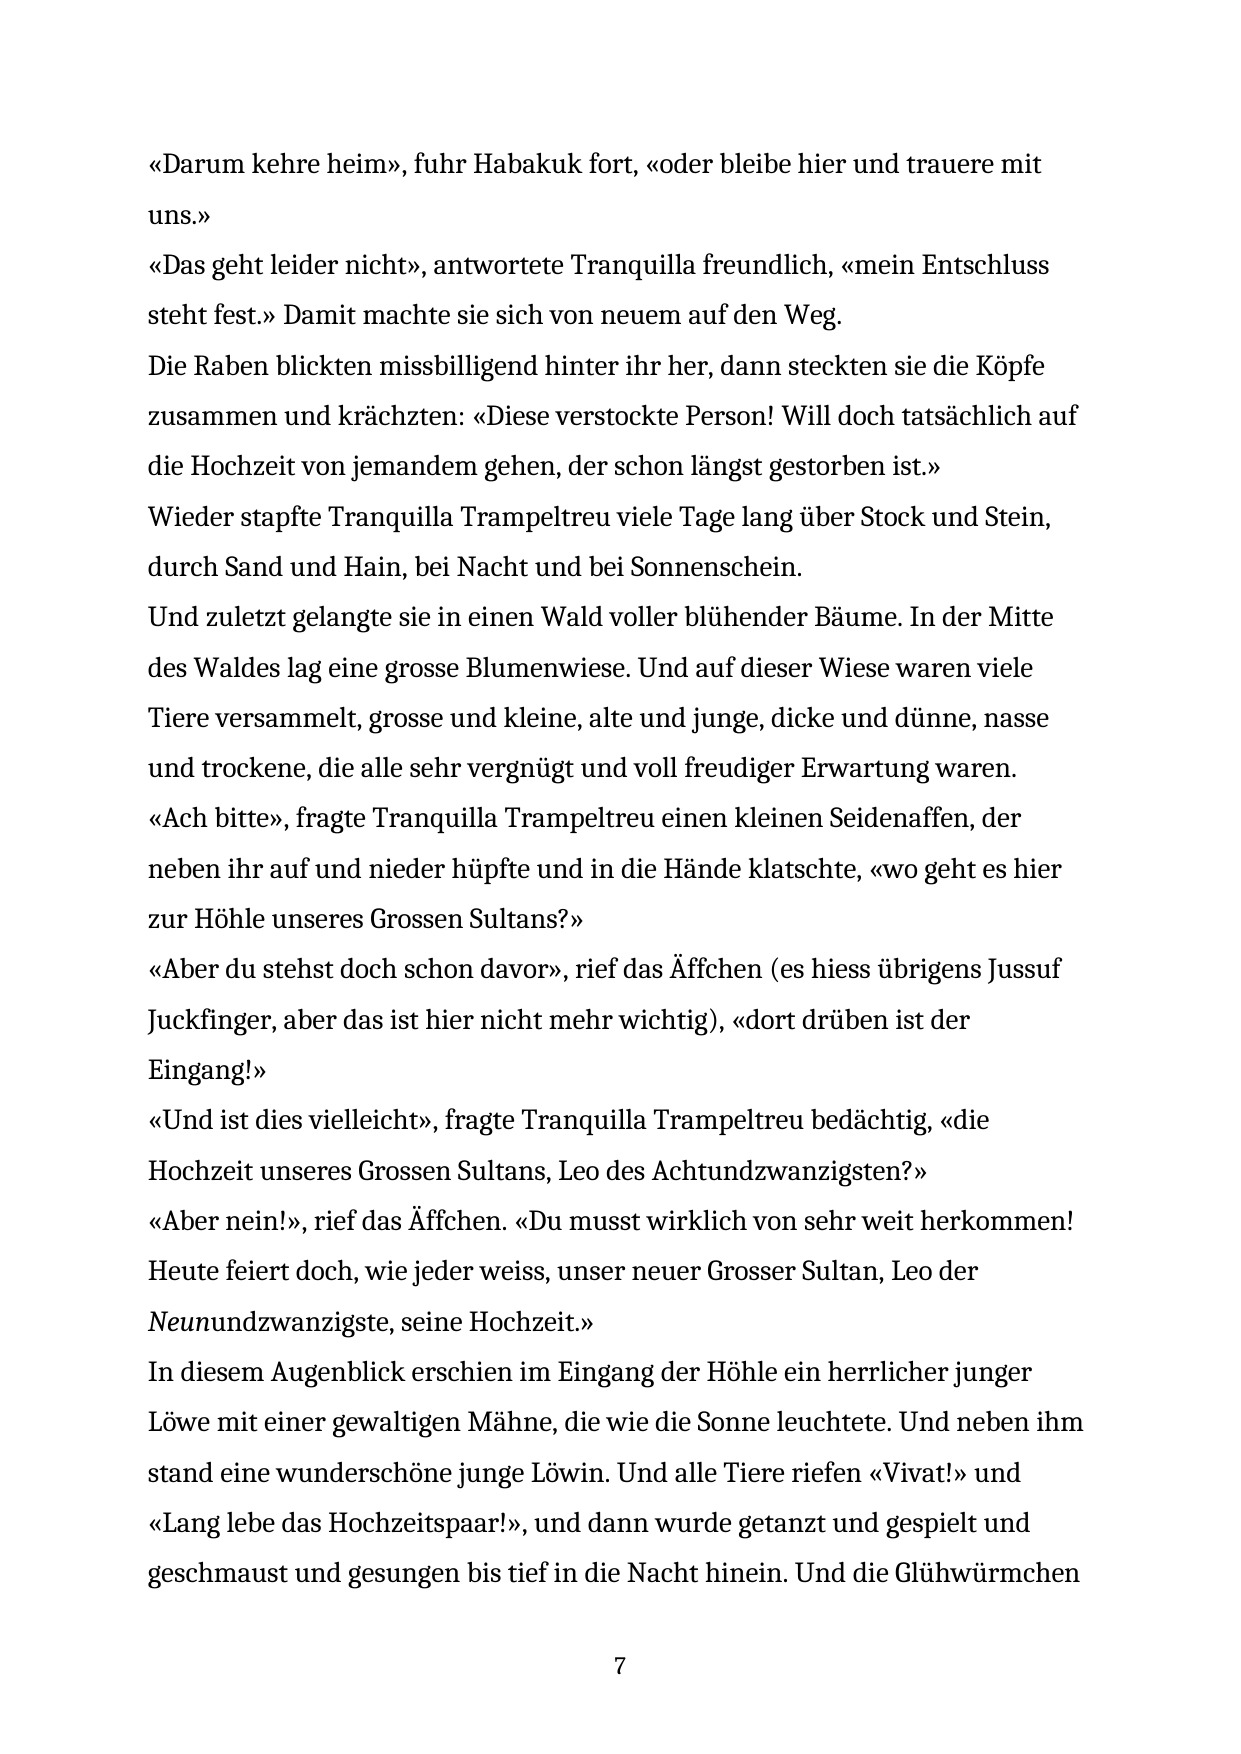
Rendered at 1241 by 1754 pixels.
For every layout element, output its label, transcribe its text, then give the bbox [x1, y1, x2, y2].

text «Aber du stehst doch schon davor», rief das Äffchen (es hiess übrigens Jussuf Juckfinger, aber das ist hier nicht mehr wichtig), «dort drüben ist der Eingang!» [148, 953, 1093, 1087]
text «Und ist dies vielleicht», fragte Tranquilla Trampeltreu bedächtig, «die Hochzeit unseres Grossen Sultans, Leo des Achtundzwanzigsten?» [148, 1103, 1093, 1187]
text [148, 1355, 1093, 1590]
text Und zuletzt gelangte sie in einen Wald voller blühender Bäume. In der Mitte des Waldes lag eine grosse Blumenwiese. Und auf dieser Wiese waren viele Tiere versammelt, grosse und kleine, alte und junge, dicke und dünne, nasse und trockene, die alle sehr vergnügt und voll freudiger Erwartung waren. [148, 600, 1093, 785]
text «Darum kehre heim», fuhr Habakuk fort, «oder bleibe hier und trauere mit uns.» [148, 148, 1093, 231]
text Die Raben blickten missbilligend hinter ihr her, dann steckten sie die Köpfe zusammen und krächzten: «Diese verstockte Person! Will doch tatsächlich auf die Hochzeit von jemandem gehen, der schon längst gestorben ist.» [148, 349, 1093, 483]
text Wieder stapfte Tranquilla Trampeltreu viele Tage lang über Stock und Stein, durch Sand und Hain, bei Nacht und bei Sonnenschein. [148, 500, 1093, 584]
text «Das geht leider nicht», antwortete Tranquilla freundlich, «mein Entschluss steht fest.» Damit machte sie sich von neuem auf den Weg. [148, 248, 1093, 332]
text «Aber nein!», rief das Äffchen. «Du musst wirklich von sehr weit herkommen! Heute feiert doch, wie jeder weiss, unser neuer Grosser Sultan, Leo der Neunundzwanzigste, seine Hochzeit.» [148, 1204, 1093, 1338]
text «Ach bitte», fragte Tranquilla Trampeltreu einen kleinen Seidenaffen, der neben ihr auf und nieder hüpfte und in die Hände klatschte, «wo geht es hier zur Höhle unseres Grossen Sultans?» [148, 802, 1093, 936]
